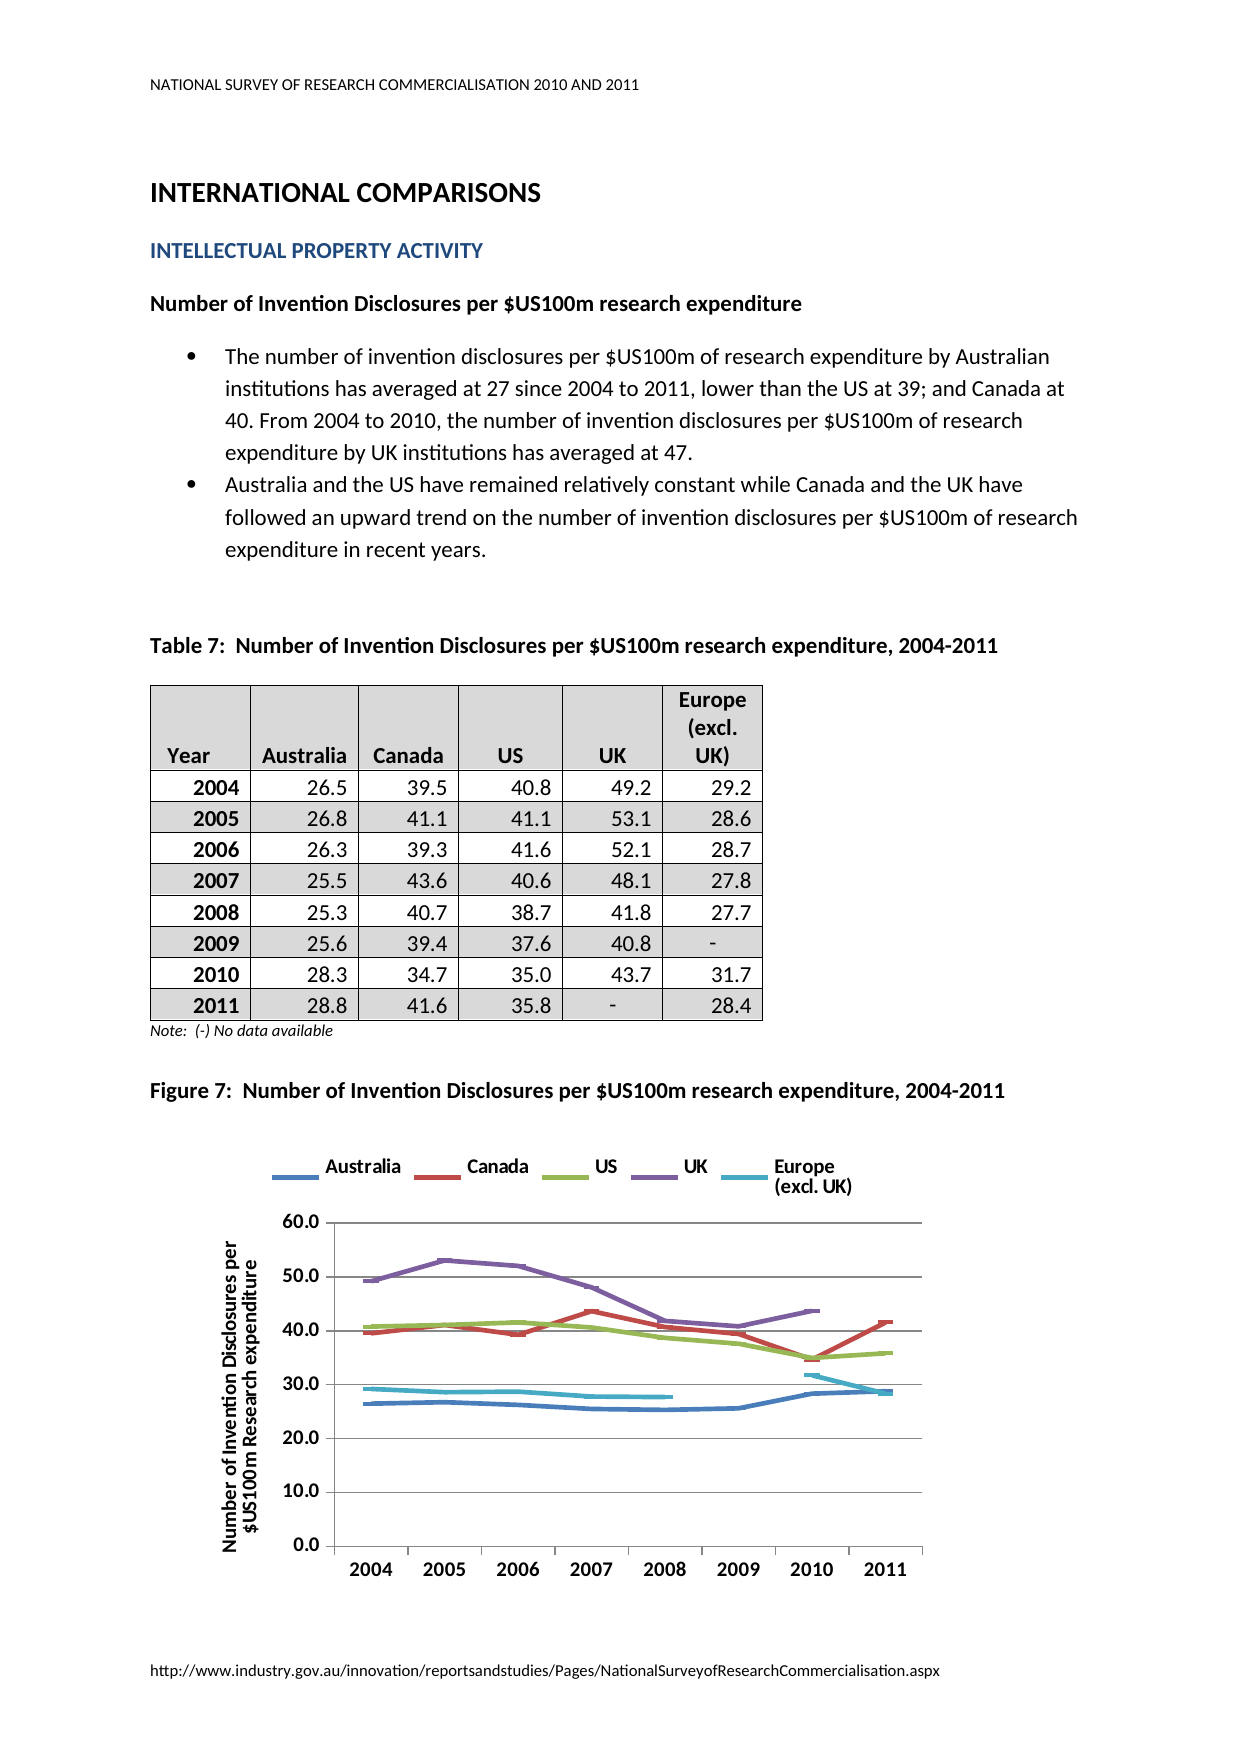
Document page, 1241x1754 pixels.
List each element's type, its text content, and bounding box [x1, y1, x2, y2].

table_cell 28.7 [663, 833, 762, 863]
table_cell 39.3 [359, 833, 458, 863]
table_cell 41.1 [459, 802, 562, 832]
table_cell 26.3 [251, 833, 358, 863]
table_cell 25.5 [251, 864, 358, 894]
table_cell 49.2 [563, 771, 662, 801]
list Table 7: Number of Invention Disclosures per $US100m research expenditure, 2004-2011 [150, 631, 1090, 659]
table_cell 43.7 [563, 958, 662, 988]
table_cell 2010 [151, 958, 250, 988]
table_header US [459, 686, 562, 769]
table_cell 26.5 [251, 771, 358, 801]
table_cell 41.6 [459, 833, 562, 863]
table_cell 25.3 [251, 896, 358, 926]
table_header Europe (excl. UK) [663, 686, 762, 769]
table_cell 43.6 [359, 864, 458, 894]
table_cell 40.8 [459, 771, 562, 801]
table_cell - [563, 989, 662, 1019]
table_cell 41.1 [359, 802, 458, 832]
table_header Canada [359, 686, 458, 769]
table_cell 39.5 [359, 771, 458, 801]
table_cell - [663, 927, 762, 957]
table_cell 34.7 [359, 958, 458, 988]
table_cell 29.2 [663, 771, 762, 801]
table_header UK [563, 686, 662, 769]
table_cell 48.1 [563, 864, 662, 894]
table_cell 28.6 [663, 802, 762, 832]
table_cell 2005 [151, 802, 250, 832]
table_cell 25.6 [251, 927, 358, 957]
table_header Australia [251, 686, 358, 769]
table_cell 28.4 [663, 989, 762, 1019]
table_cell 27.8 [663, 864, 762, 894]
table_cell 38.7 [459, 896, 562, 926]
list Note: (-) No data available [150, 1021, 1090, 1041]
table_cell 40.6 [459, 864, 562, 894]
table_cell 37.6 [459, 927, 562, 957]
table_cell 35.8 [459, 989, 562, 1019]
table_cell 40.7 [359, 896, 458, 926]
table_cell 2007 [151, 864, 250, 894]
list INTERNATIONAL COMPARISONS [150, 174, 1090, 209]
table_cell 2011 [151, 989, 250, 1019]
table_cell 2004 [151, 771, 250, 801]
list The number of invention disclosures per $US100m of research expenditure by Australian institutions has averaged at 27 since 2004 to 2011, lower than the US at 39; and Canada at 40. From 2004 to 2010, the number of invention disclosures per $US100m of research expenditure by UK institutions has averaged at 47. [187, 342, 1090, 466]
table_cell 53.1 [563, 802, 662, 832]
table_cell 52.1 [563, 833, 662, 863]
list Australia and the US have remained relatively constant while Canada and the UK have followed an upward trend on the number of invention disclosures per $US100m of research expenditure in recent years. [187, 471, 1090, 563]
table_cell 41.6 [359, 989, 458, 1019]
table_cell 31.7 [663, 958, 762, 988]
text Number of Invention Disclosures per $US100m research expenditure [150, 289, 1090, 317]
table_cell 40.8 [563, 927, 662, 957]
table_cell 2009 [151, 927, 250, 957]
table_cell 2008 [151, 896, 250, 926]
list Figure 7: Number of Invention Disclosures per $US100m research expenditure, 2004-2011 [150, 1076, 1090, 1104]
table_cell 27.7 [663, 896, 762, 926]
table_cell 2006 [151, 833, 250, 863]
table_cell 28.8 [251, 989, 358, 1019]
text INTELLECTUAL PROPERTY ACTIVITY [150, 236, 1090, 264]
table_cell 26.8 [251, 802, 358, 832]
table_header Year [151, 686, 250, 769]
table_cell 35.0 [459, 958, 562, 988]
table_cell 28.3 [251, 958, 358, 988]
table_cell 39.4 [359, 927, 458, 957]
table_cell 41.8 [563, 896, 662, 926]
